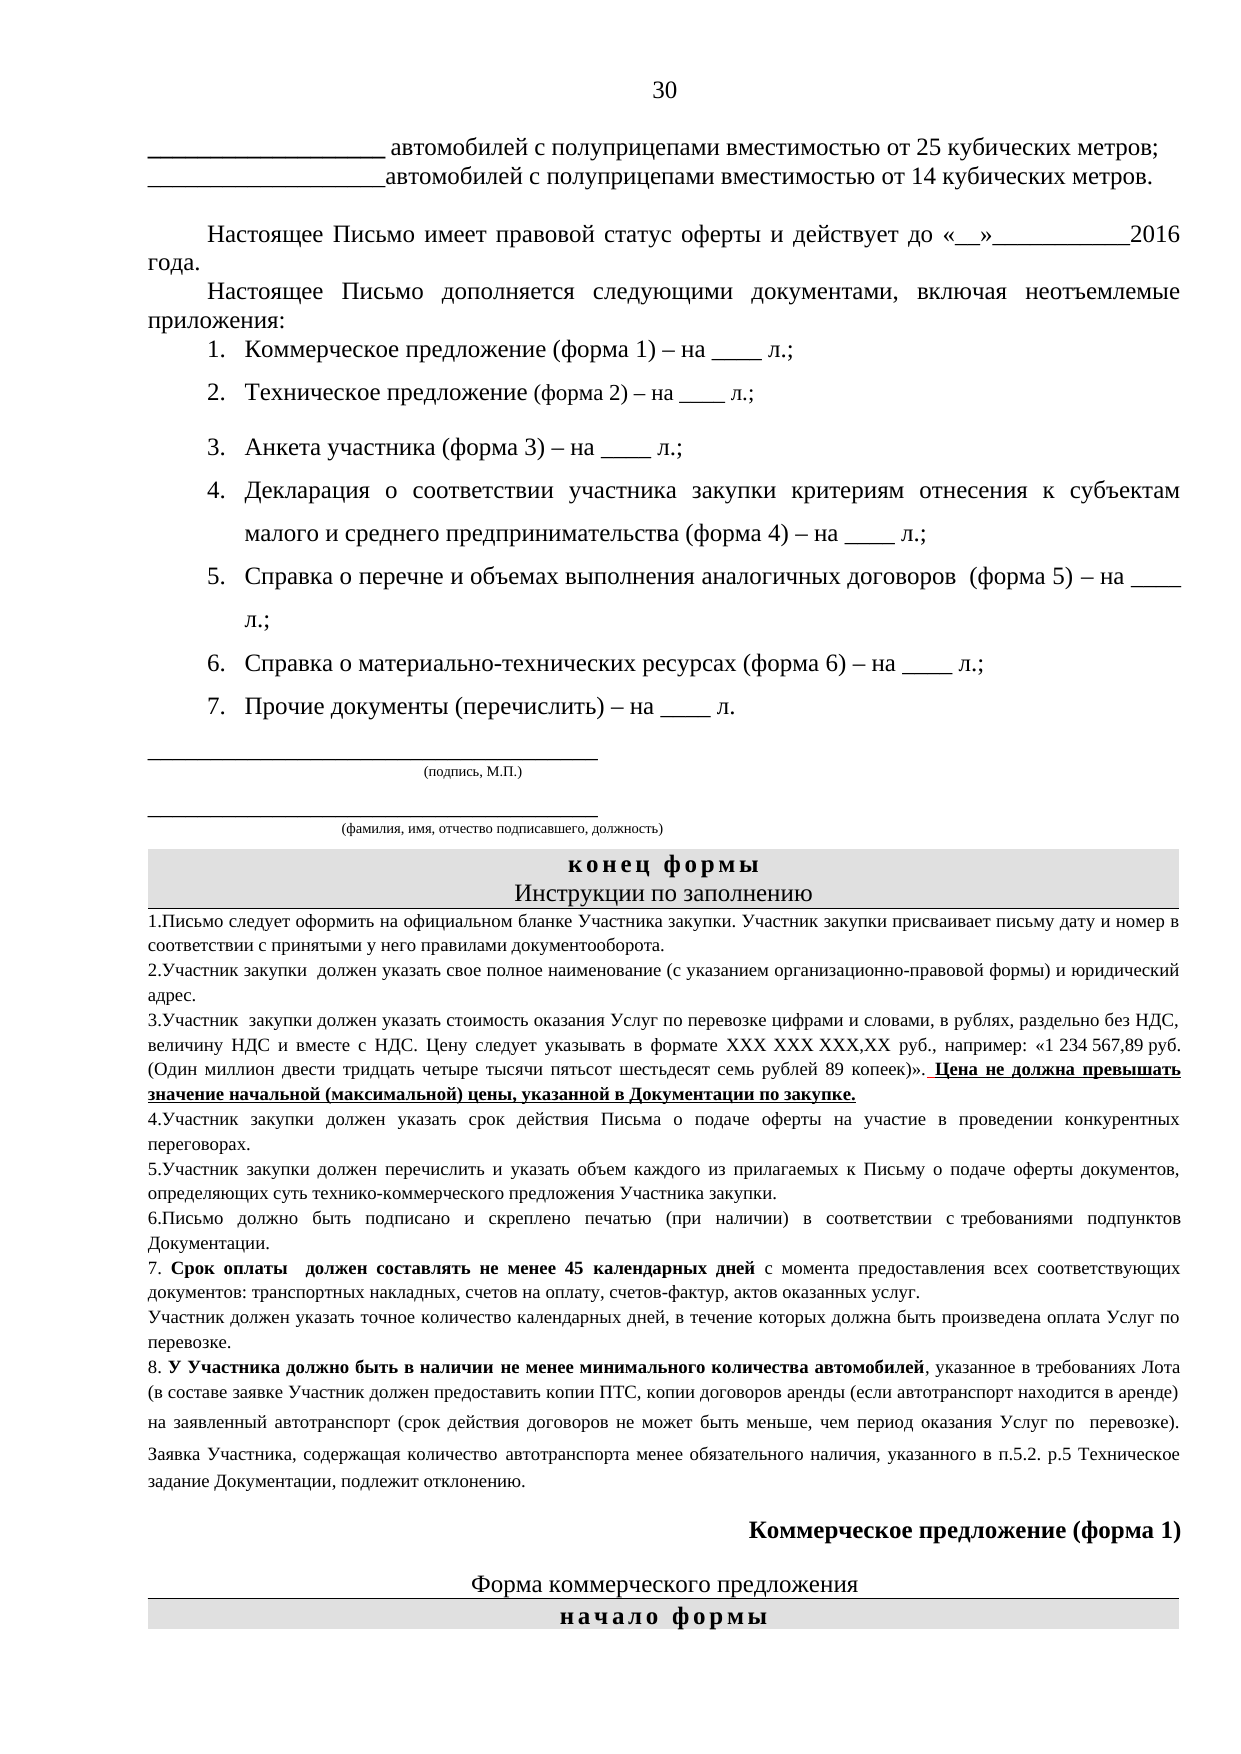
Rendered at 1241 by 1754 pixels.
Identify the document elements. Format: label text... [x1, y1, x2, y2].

text конец формы [148, 849, 1179, 878]
list Справка о перечне и объемах выполнения аналогичных договоров (форма 5) – на ____ л.; [207, 561, 1181, 633]
text 2.Участник закупки должен указать свое полное наименование (с указанием организационно-правовой формы) и юридический адрес. [148, 959, 1181, 1005]
text (подпись, М.П.) [148, 763, 797, 791]
list Анкета участника (форма 3) – на ____ л.; [207, 432, 1181, 461]
list Прочие документы (перечислить) – на ____ л. [207, 691, 1181, 719]
list Декларация о соответствии участника закупки критериям отнесения к субъектам малого и среднего предпринимательства (форма 4) – на ____ л.; [207, 475, 1181, 547]
text Коммерческое предложение (форма 1) [185, 1515, 1181, 1544]
text (фамилия, имя, отчество подписавшего, должность) [148, 820, 797, 849]
text 8. У Участника должно быть в наличии не менее минимального количества автомобилей, указанное в требованиях Лота (в составе заявке Участник должен предоставить копии ПТС, копии договоров аренды (если автотранспорт находится в аренде) на заявленный автотранспорт (срок действия договоров не может быть меньше, чем период оказания Услуг по перевозке). Заявка Участника, содержащая количество автотранспорта менее обязательного наличия, указанного в п.5.2. р.5 Техническое задание Документации, подлежит отклонению. [148, 1356, 1181, 1491]
list Справка о материально-технических ресурсах (форма 6) – на ____ л.; [207, 648, 1181, 676]
text ____________________________________ [148, 734, 1181, 763]
text Настоящее Письмо имеет правовой статус оферты и действует до «__»___________2016 года. [148, 219, 1181, 276]
text ___________________автомобилей с полуприцепами вместимостью от 14 кубических метров. [148, 161, 1181, 190]
text 7. Срок оплаты должен составлять не менее 45 календарных дней с момента предоставления всех соответствующих документов: транспортных накладных, счетов на оплату, счетов-фактур, актов оказанных услуг. [148, 1257, 1181, 1303]
text Участник должен указать точное количество календарных дней, в течение которых должна быть произведена оплата Услуг по перевозке. [148, 1306, 1181, 1352]
text начало формы [148, 1599, 1179, 1629]
text 4.Участник закупки должен указать срок действия Письма о подаче оферты на участие в проведении конкурентных переговорах. [148, 1108, 1181, 1154]
text 3.Участник закупки должен указать стоимость оказания Услуг по перевозке цифрами и словами, в рублях, раздельно без НДС, величину НДС и вместе с НДС. Цену следует указывать в формате ХХХ ХХХ ХХХ,ХХ руб., например: «1 234 567,89 руб. (Один миллион двести тридцать четыре тысячи пятьсот шестьдесят семь рублей 89 копеек)». Цена не должна превышать значение начальной (максимальной) цены, указанной в Документации по закупке. [148, 1009, 1181, 1104]
text ____________________________________ [148, 791, 1181, 820]
list Коммерческое предложение (форма 1) – на ____ л.; [207, 334, 1181, 362]
text 5.Участник закупки должен перечислить и указать объем каждого из прилагаемых к Письму о подаче оферты документов, определяющих суть технико-коммерческого предложения Участника закупки. [148, 1157, 1181, 1204]
text Инструкции по заполнению [148, 878, 1179, 908]
text 6.Письмо должно быть подписано и скреплено печатью (при наличии) в соответствии с требованиями подпунктов Документации. [148, 1207, 1181, 1253]
list Техническое предложение (форма 2) – на ____ л.; [207, 377, 1181, 406]
text ___________________ автомобилей с полуприцепами вместимостью от 25 кубических метров; [148, 132, 1181, 161]
text 1.Письмо следует оформить на официальном бланке Участника закупки. Участник закупки присваивает письму дату и номер в соответствии с принятыми у него правилами документооборота. [148, 909, 1181, 956]
text Форма коммерческого предложения [148, 1569, 1181, 1598]
text Настоящее Письмо дополняется следующими документами, включая неотъемлемые приложения: [148, 276, 1181, 334]
